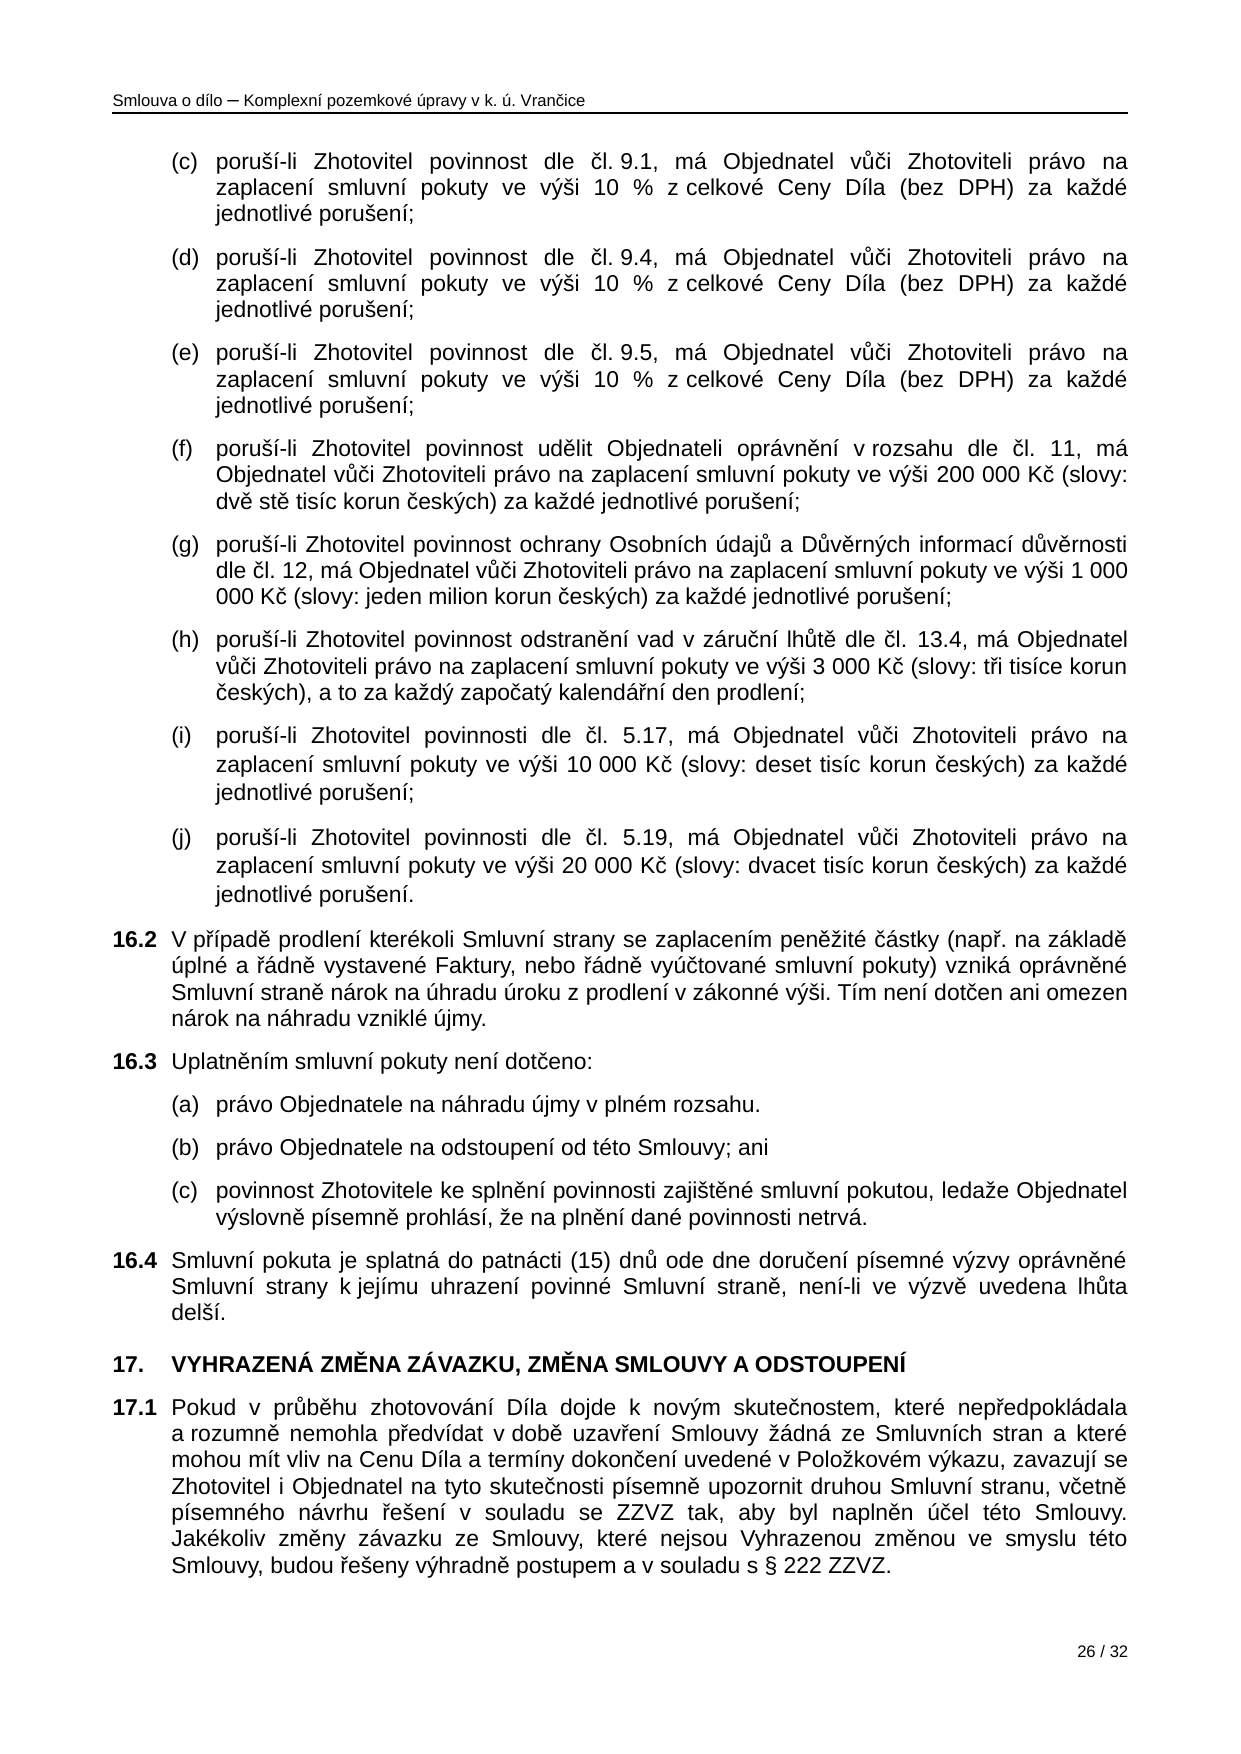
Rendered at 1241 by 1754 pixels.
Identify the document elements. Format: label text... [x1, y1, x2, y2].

text poruší-li Zhotovitel povinnost ochrany Osobních údajů a Důvěrných informací důvěrnosti dle čl. 12, má Objednatel vůči Zhotoviteli právo na zaplacení smluvní pokuty ve výši 1 000 000 Kč (slovy: jeden milion korun českých) za každé jednotlivé porušení; [171, 531, 1128, 610]
list právo Objednatele na odstoupení od této Smlouvy; ani [171, 1134, 1128, 1161]
text Smluvní pokuta je splatná do patnácti (15) dnů ode dne doručení písemné výzvy oprávněné Smluvní strany k jejímu uhrazení povinné Smluvní straně, není-li ve výzvě uvedena lhůta delší. [112, 1247, 1128, 1326]
text poruší-li Zhotovitel povinnosti dle čl. 5.19, má Objednatel vůči Zhotoviteli právo na zaplacení smluvní pokuty ve výši 20 000 Kč (slovy: dvacet tisíc korun českých) za každé jednotlivé porušení. [171, 824, 1128, 907]
text poruší-li Zhotovitel povinnost udělit Objednateli oprávnění v rozsahu dle čl. 11, má Objednatel vůči Zhotoviteli právo na zaplacení smluvní pokuty ve výši 200 000 Kč (slovy: dvě stě tisíc korun českých) za každé jednotlivé porušení; [171, 435, 1128, 514]
list povinnost Zhotovitele ke splnění povinnosti zajištěné smluvní pokutou, ledaže Objednatel výslovně písemně prohlásí, že na plnění dané povinnosti netrvá. [171, 1177, 1128, 1230]
text poruší-li Zhotovitel povinnost odstranění vad v záruční lhůtě dle čl. 13.4, má Objednatel vůči Zhotoviteli právo na zaplacení smluvní pokuty ve výši 3 000 Kč (slovy: tři tisíce korun českých), a to za každý započatý kalendářní den prodlení; [171, 626, 1128, 705]
text V případě prodlení kterékoli Smluvní strany se zaplacením peněžité částky (např. na základě úplné a řádně vystavené Faktury, nebo řádně vyúčtované smluvní pokuty) vzniká oprávněné Smluvní straně nárok na úhradu úroku z prodlení v zákonné výši. Tím není dotčen ani omezen nárok na náhradu vzniklé újmy. [112, 926, 1128, 1031]
text Uplatněním smluvní pokuty není dotčeno: [112, 1048, 1128, 1074]
list právo Objednatele na náhradu újmy v plném rozsahu. [171, 1091, 1128, 1117]
text Pokud v průběhu zhotovování Díla dojde k novým skutečnostem, které nepředpokládala a rozumně nemohla předvídat v době uzavření Smlouvy žádná ze Smluvních stran a které mohou mít vliv na Cenu Díla a termíny dokončení uvedené v Položkovém výkazu, zavazují se Zhotovitel i Objednatel na tyto skutečnosti písemně upozornit druhou Smluvní stranu, včetně písemného návrhu řešení v souladu se ZZVZ tak, aby byl naplněn účel této Smlouvy. Jakékoliv změny závazku ze Smlouvy, které nejsou Vyhrazenou změnou ve smyslu této Smlouvy, budou řešeny výhradně postupem a v souladu s § 222 ZZVZ. [112, 1394, 1128, 1578]
text Vyhrazená změna závazku, změna smlouvy a odstoupení [112, 1351, 1128, 1377]
list poruší-li Zhotovitel povinnost dle čl. 9.5, má Objednatel vůči Zhotoviteli právo na zaplacení smluvní pokuty ve výši 10 % z celkové Ceny Díla (bez DPH) za každé jednotlivé porušení; [171, 339, 1128, 418]
list poruší-li Zhotovitel povinnost dle čl. 9.1, má Objednatel vůči Zhotoviteli právo na zaplacení smluvní pokuty ve výši 10 % z celkové Ceny Díla (bez DPH) za každé jednotlivé porušení; [171, 148, 1128, 227]
list poruší-li Zhotovitel povinnost dle čl. 9.4, má Objednatel vůči Zhotoviteli právo na zaplacení smluvní pokuty ve výši 10 % z celkové Ceny Díla (bez DPH) za každé jednotlivé porušení; [171, 243, 1128, 322]
text poruší-li Zhotovitel povinnosti dle čl. 5.17, má Objednatel vůči Zhotoviteli právo na zaplacení smluvní pokuty ve výši 10 000 Kč (slovy: deset tisíc korun českých) za každé jednotlivé porušení; [171, 722, 1128, 805]
